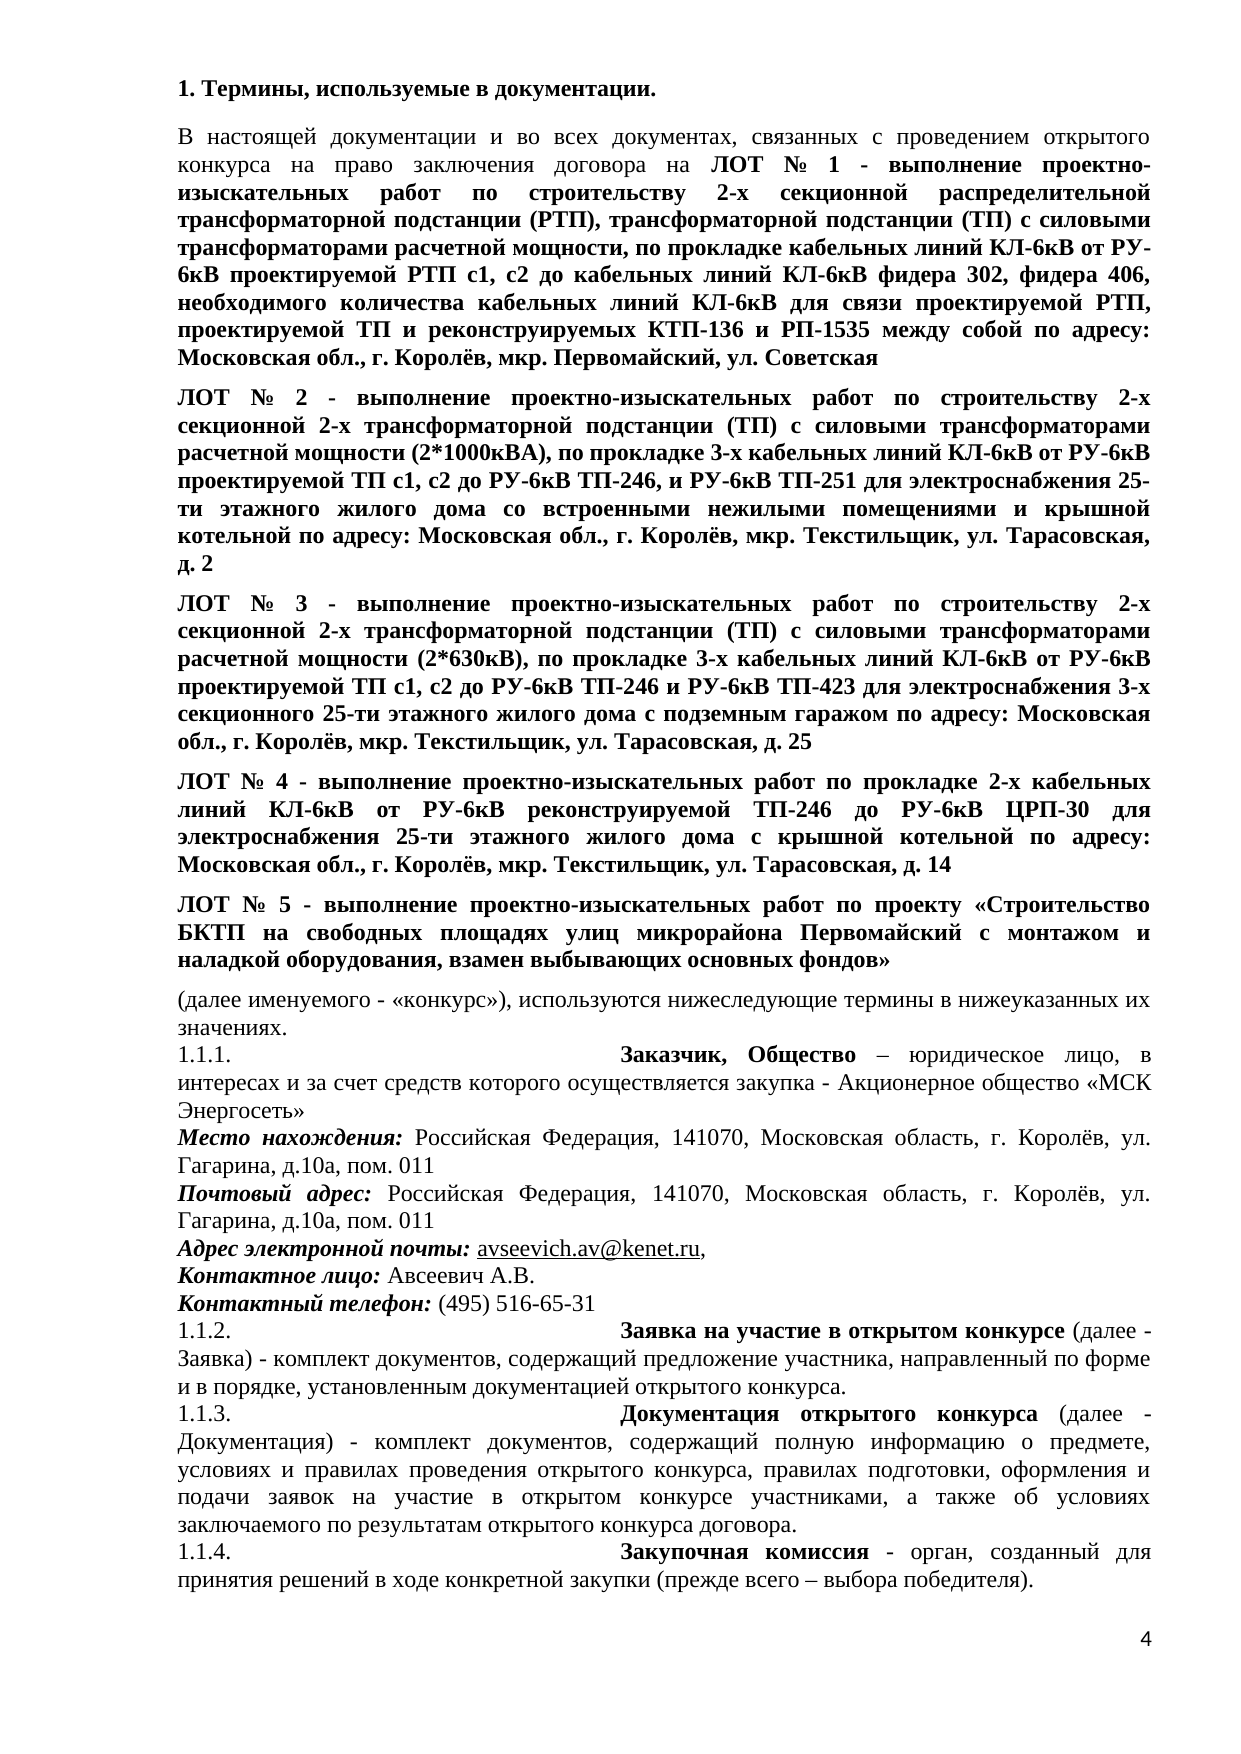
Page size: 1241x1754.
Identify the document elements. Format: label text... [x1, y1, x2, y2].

list Заказчик, Общество – юридическое лицо, в интересах и за счет средств которого осуществляется закупка - Акционерное общество «МСК Энергосеть» [177, 1041, 1152, 1123]
list Место нахождения: Российская Федерация, 141070, Московская область, г. Королёв, ул. Гагарина, д.10а, пом. 011 [177, 1123, 1152, 1178]
text ЛОТ № 4 - выполнение проектно-изыскательных работ по прокладке 2-х кабельных линий КЛ-6кВ от РУ-6кВ реконструируемой ТП-246 до РУ-6кВ ЦРП-30 для электроснабжения 25-ти этажного жилого дома с крышной котельной по адресу: Московская обл., г. Королёв, мкр. Текстильщик, ул. Тарасовская, д. 14 [177, 767, 1152, 877]
text ЛОТ № 5 - выполнение проектно-изыскательных работ по проекту «Строительство БКТП на свободных площадях улиц микрорайона Первомайский с монтажом и наладкой оборудования, взамен выбывающих основных фондов» [177, 890, 1152, 973]
text 1. Термины, используемые в документации. [177, 74, 1152, 101]
text ЛОТ № 3 - выполнение проектно-изыскательных работ по строительству 2-х секционной 2-х трансформаторной подстанции (ТП) с силовыми трансформаторами расчетной мощности (2*630кВ), по прокладке 3-х кабельных линий КЛ-6кВ от РУ-6кВ проектируемой ТП с1, с2 до РУ-6кВ ТП-246 и РУ-6кВ ТП-423 для электроснабжения 3-х секционного 25-ти этажного жилого дома с подземным гаражом по адресу: Московская обл., г. Королёв, мкр. Текстильщик, ул. Тарасовская, д. 25 [177, 589, 1152, 754]
list Документация открытого конкурса (далее - Документация) - комплект документов, содержащий полную информацию о предмете, условиях и правилах проведения открытого конкурса, правилах подготовки, оформления и подачи заявок на участие в открытом конкурсе участниками, а также об условиях заключаемого по результатам открытого конкурса договора. [177, 1399, 1152, 1537]
list Адрес электронной почты: avseevich.av@kenet.ru, [177, 1234, 1152, 1261]
text (далее именуемого - «конкурс»), используются нижеследующие термины в нижеуказанных их значениях. [177, 985, 1152, 1041]
list Закупочная комиссия - орган, созданный для принятия решений в ходе конкретной закупки (прежде всего – выбора победителя). [177, 1537, 1152, 1593]
list Контактный телефон: (495) 516-65-31 [177, 1289, 1152, 1317]
list Заявка на участие в открытом конкурсе (далее - Заявка) - комплект документов, содержащий предложение участника, направленный по форме и в порядке, установленным документацией открытого конкурса. [177, 1317, 1152, 1399]
text ЛОТ № 2 - выполнение проектно-изыскательных работ по строительству 2-х секционной 2-х трансформаторной подстанции (ТП) с силовыми трансформаторами расчетной мощности (2*1000кВА), по прокладке 3-х кабельных линий КЛ-6кВ от РУ-6кВ проектируемой ТП с1, с2 до РУ-6кВ ТП-246, и РУ-6кВ ТП-251 для электроснабжения 25-ти этажного жилого дома со встроенными нежилыми помещениями и крышной котельной по адресу: Московская обл., г. Королёв, мкр. Текстильщик, ул. Тарасовская, д. 2 [177, 383, 1152, 576]
text В настоящей документации и во всех документах, связанных с проведением открытого конкурса на право заключения договора на ЛОТ № 1 - выполнение проектно-изыскательных работ по строительству 2-х секционной распределительной трансформаторной подстанции (РТП), трансформаторной подстанции (ТП) с силовыми трансформаторами расчетной мощности, по прокладке кабельных линий КЛ-6кВ от РУ-6кВ проектируемой РТП с1, с2 до кабельных линий КЛ-6кВ фидера 302, фидера 406, необходимого количества кабельных линий КЛ-6кВ для связи проектируемой РТП, проектируемой ТП и реконструируемых КТП-136 и РП-1535 между собой по адресу: Московская обл., г. Королёв, мкр. Первомайский, ул. Советская [177, 122, 1152, 371]
list Почтовый адрес: Российская Федерация, 141070, Московская область, г. Королёв, ул. Гагарина, д.10а, пом. 011 [177, 1178, 1152, 1234]
list Контактное лицо: Авсеевич А.В. [177, 1261, 1152, 1289]
